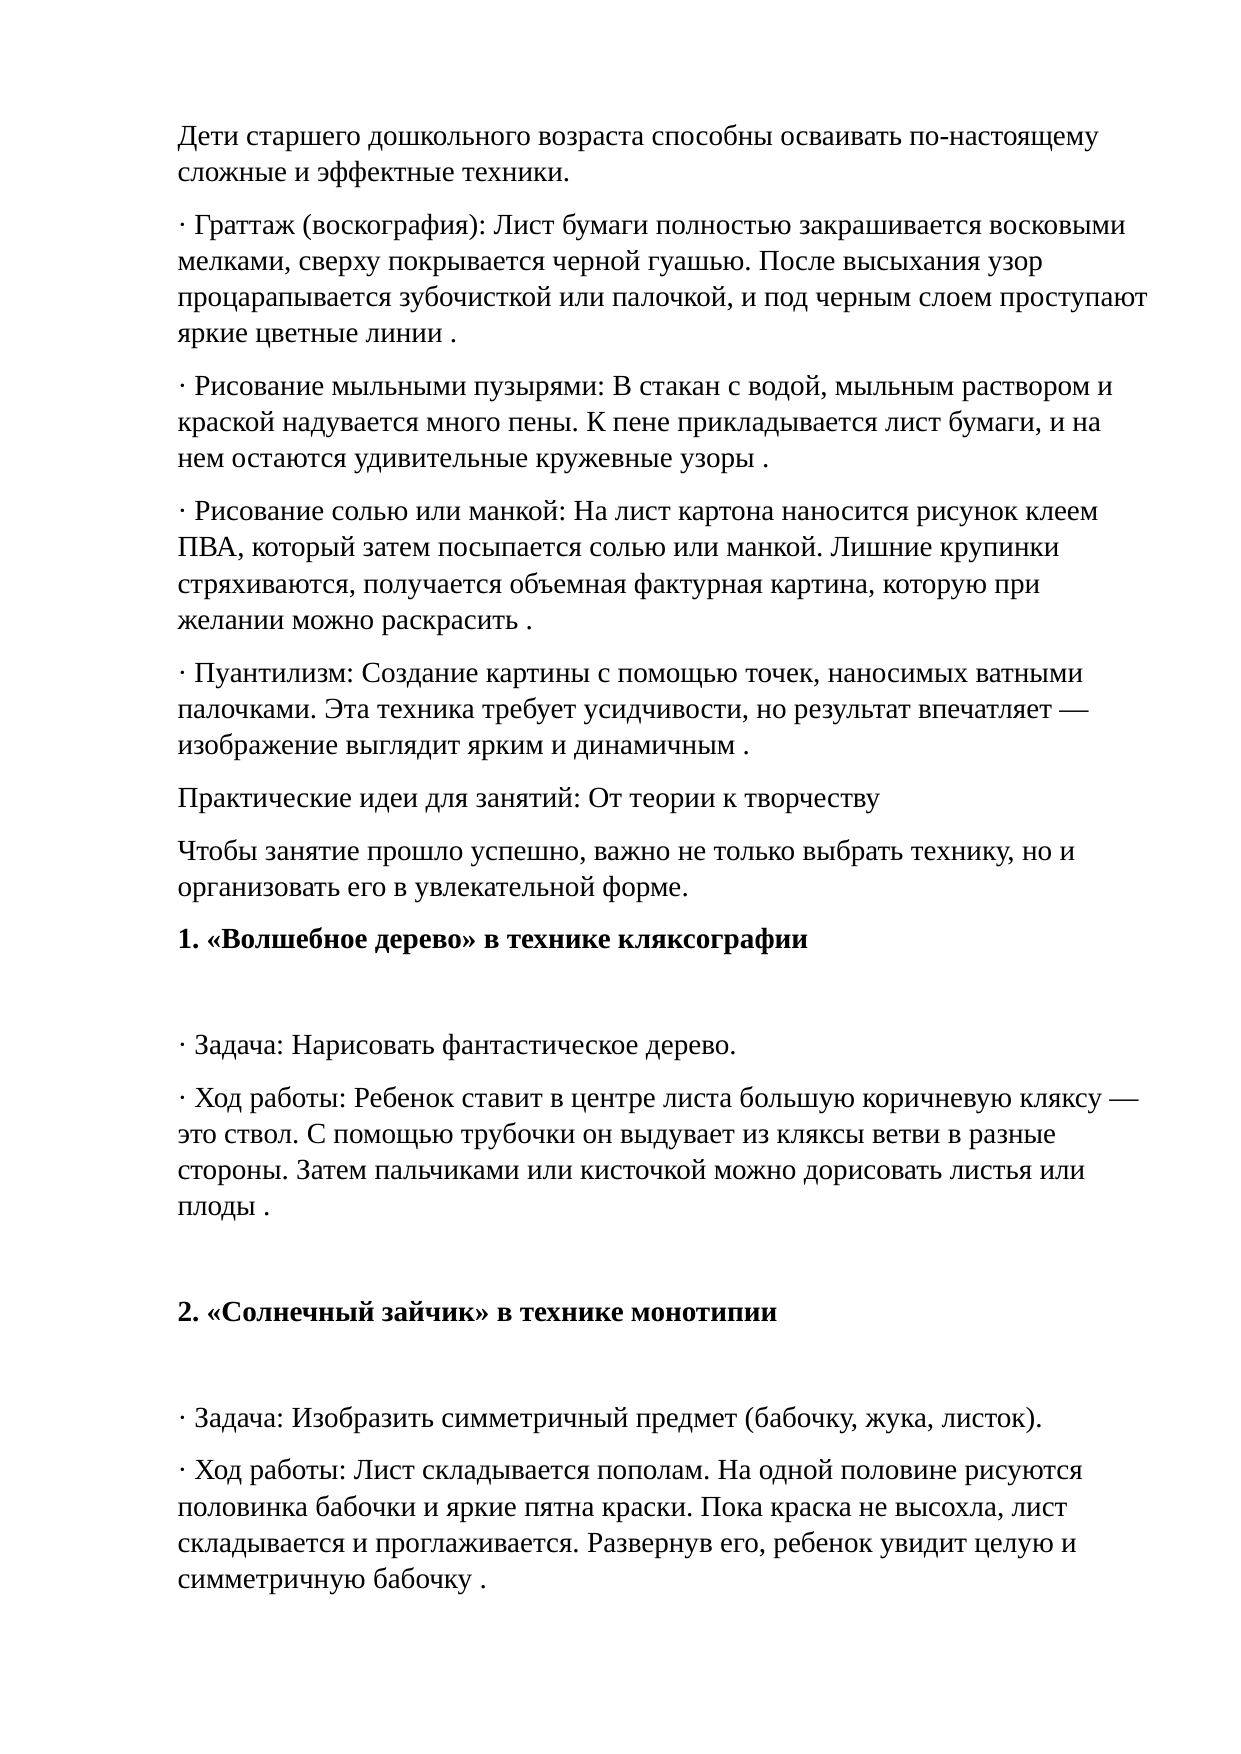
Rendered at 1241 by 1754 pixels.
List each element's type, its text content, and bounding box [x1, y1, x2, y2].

text Практические идеи для занятий: От теории к творчеству [177, 780, 1152, 813]
text · Граттаж (воскография): Лист бумаги полностью закрашивается восковыми мелками, сверху покрывается черной гуашью. После высыхания узор процарапывается зубочисткой или палочкой, и под черным слоем проступают яркие цветные линии . [177, 207, 1152, 349]
text · Рисование мыльными пузырями: В стакан с водой, мыльным раствором и краской надувается много пены. К пене прикладывается лист бумаги, и на нем остаются удивительные кружевные узоры . [177, 368, 1152, 474]
text · Задача: Изобразить симметричный предмет (бабочку, жука, листок). [177, 1400, 1152, 1433]
text Дети старшего дошкольного возраста способны осваивать по-настоящему сложные и эффектные техники. [177, 118, 1152, 188]
text · Задача: Нарисовать фантастическое дерево. [177, 1027, 1152, 1061]
text Чтобы занятие прошло успешно, важно не только выбрать технику, но и организовать его в увлекательной форме. [177, 833, 1152, 902]
text · Ход работы: Ребенок ставит в центре листа большую коричневую кляксу — это ствол. С помощью трубочки он выдувает из кляксы ветви в разные стороны. Затем пальчиками или кисточкой можно дорисовать листья или плоды . [177, 1080, 1152, 1222]
text 1. «Волшебное дерево» в технике кляксографии [177, 922, 1152, 955]
text · Ход работы: Лист складывается пополам. На одной половине рисуются половинка бабочки и яркие пятна краски. Пока краска не высохла, лист складывается и проглаживается. Развернув его, ребенок увидит целую и симметричную бабочку . [177, 1452, 1152, 1594]
text · Пуантилизм: Создание картины с помощью точек, наносимых ватными палочками. Эта техника требует усидчивости, но результат впечатляет — изображение выглядит ярким и динамичным . [177, 655, 1152, 761]
text 2. «Солнечный зайчик» в технике монотипии [177, 1294, 1152, 1328]
text · Рисование солью или манкой: На лист картона наносится рисунок клеем ПВА, который затем посыпается солью или манкой. Лишние крупинки стряхиваются, получается объемная фактурная картина, которую при желании можно раскрасить . [177, 493, 1152, 635]
